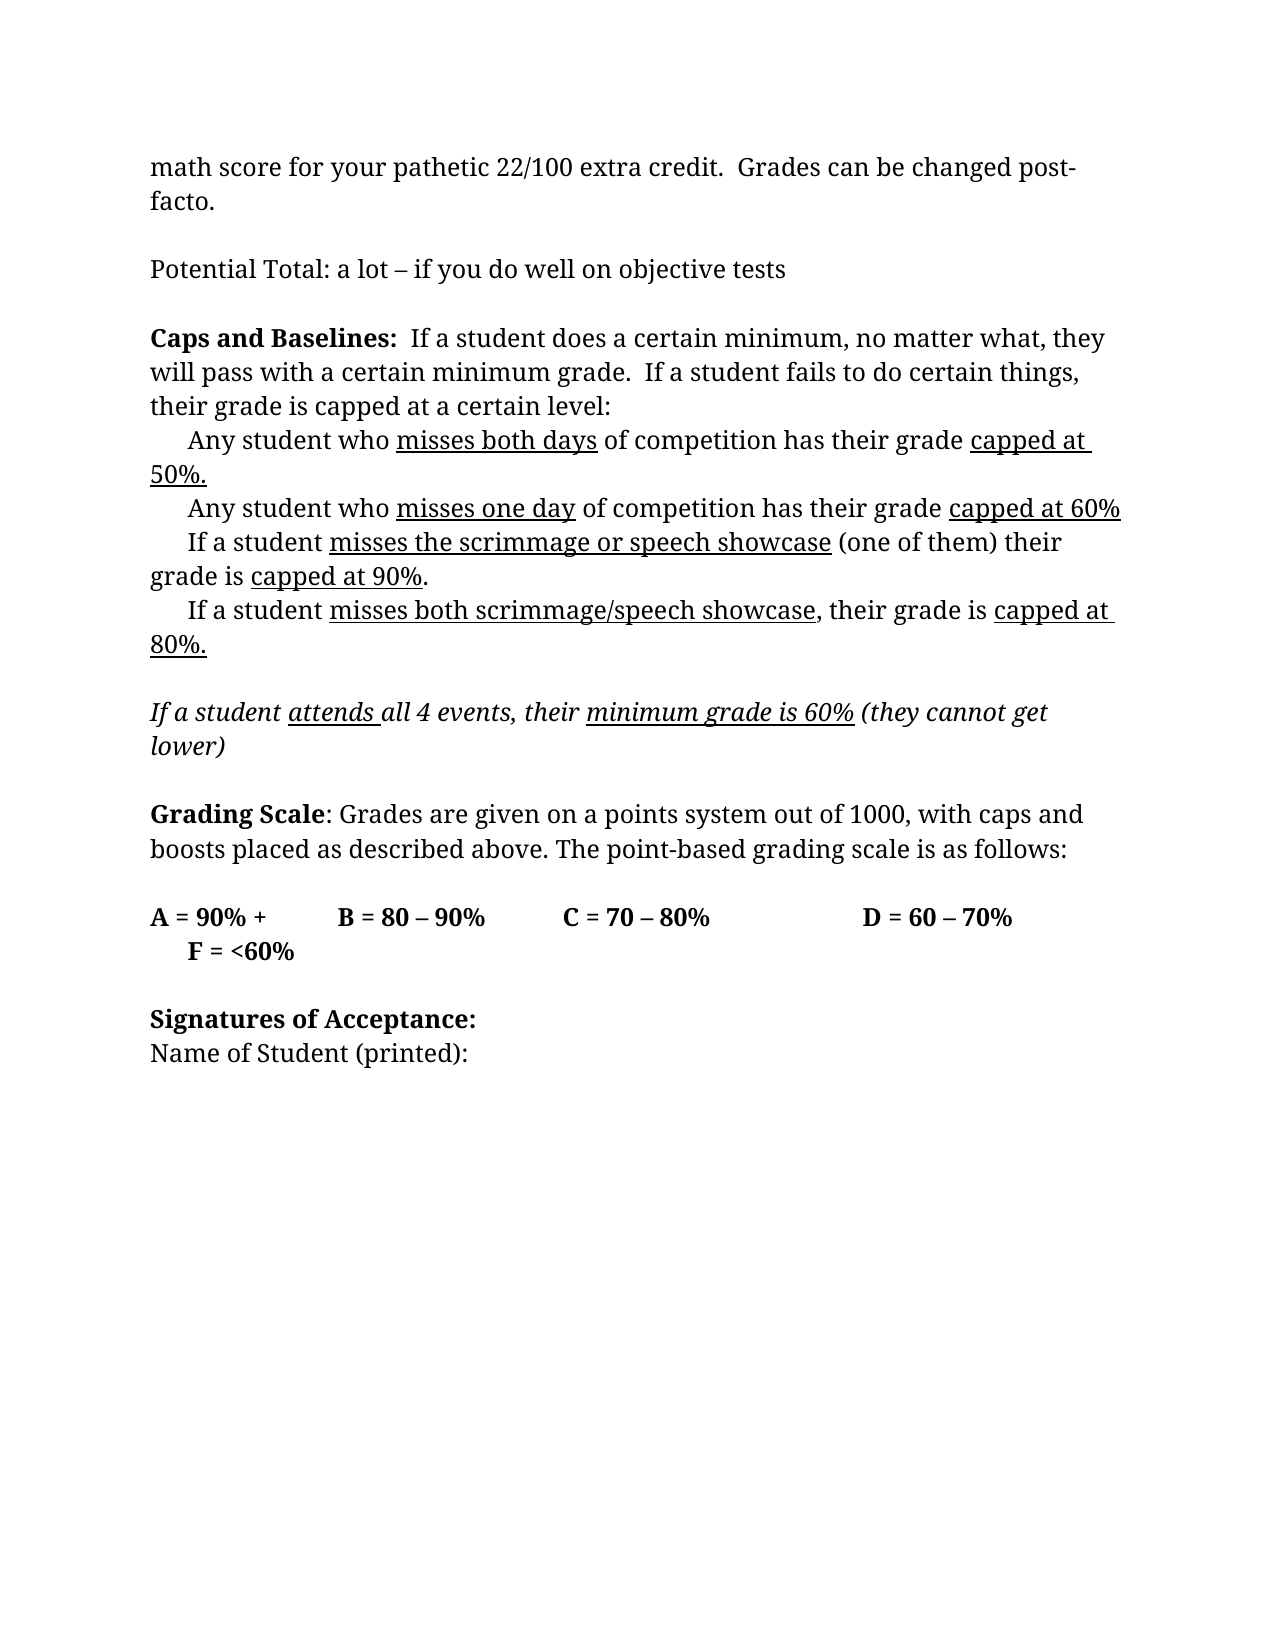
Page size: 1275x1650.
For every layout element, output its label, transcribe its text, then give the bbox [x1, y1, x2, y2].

text Potential Total: a lot – if you do well on objective tests [150, 252, 1125, 286]
text Any student who misses one day of competition has their grade capped at 60% [150, 491, 1125, 525]
text A = 90% + B = 80 – 90% C = 70 – 80% D = 60 – 70% F = <60% [150, 899, 1125, 967]
text If a student misses the scrimmage or speech showcase (one of them) their grade is capped at 90%. [150, 525, 1125, 593]
text Any student who misses both days of competition has their grade capped at 50%. [150, 422, 1125, 491]
text If a student attends all 4 events, their minimum grade is 60% (they cannot get lower) [150, 695, 1125, 763]
text Caps and Baselines: If a student does a certain minimum, no matter what, they will pass with a certain minimum grade. If a student fails to do certain things, their grade is capped at a certain level: [150, 320, 1125, 422]
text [150, 150, 1125, 218]
text If a student misses both scrimmage/speech showcase, their grade is capped at 80%. [150, 593, 1125, 661]
text Signatures of Acceptance: Name of Student (printed): [150, 1002, 1125, 1070]
text Grading Scale: Grades are given on a points system out of 1000, with caps and boosts placed as described above. The point-based grading scale is as follows: [150, 797, 1125, 865]
